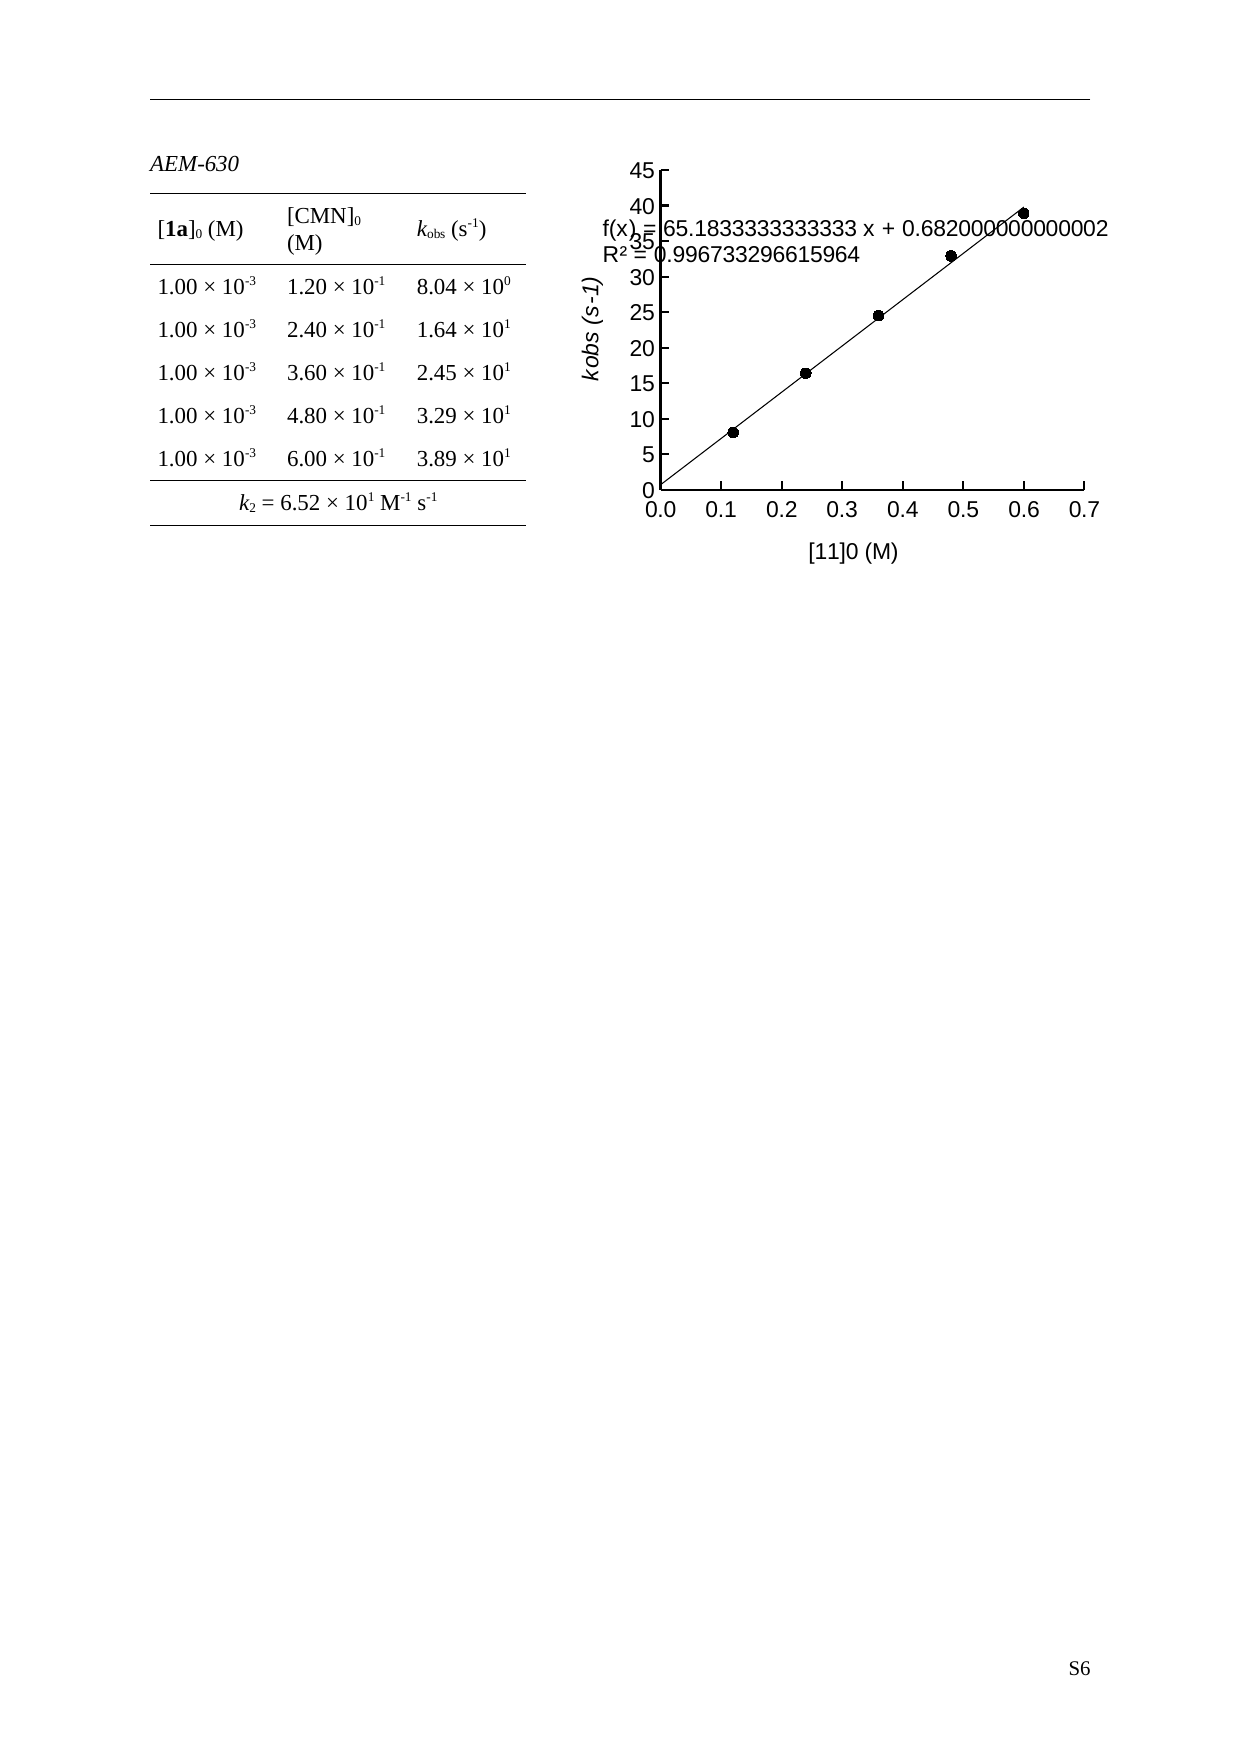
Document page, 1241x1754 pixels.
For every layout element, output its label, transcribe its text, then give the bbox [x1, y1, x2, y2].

table_cell k2 = 6.52 × 101 M-1 s-1 [150, 481, 526, 525]
table_cell 2.40 × 10-1 [280, 308, 409, 351]
table_header [CMN]0 (M) [280, 194, 409, 263]
table_cell 2.45 × 101 [409, 351, 526, 393]
table_header kobs (s-1) [409, 194, 526, 263]
table_cell 1.00 × 10-3 [150, 351, 279, 393]
table_cell 3.60 × 10-1 [280, 351, 409, 393]
table_cell 3.29 × 101 [409, 394, 526, 437]
table_cell 3.89 × 101 [409, 437, 526, 479]
table_cell 1.00 × 10-3 [150, 265, 279, 307]
table_cell 1.00 × 10-3 [150, 308, 279, 351]
table_cell 4.80 × 10-1 [280, 394, 409, 437]
table_cell 1.20 × 10-1 [280, 265, 409, 307]
table_cell 8.04 × 100 [409, 265, 526, 307]
table_cell 6.00 × 10-1 [280, 437, 409, 479]
table_cell 1.00 × 10-3 [150, 437, 279, 479]
table_cell 1.64 × 101 [409, 308, 526, 351]
text AEM-630 [150, 150, 1090, 176]
table_cell 1.00 × 10-3 [150, 394, 279, 437]
table_header [1a]0 (M) [150, 194, 279, 263]
